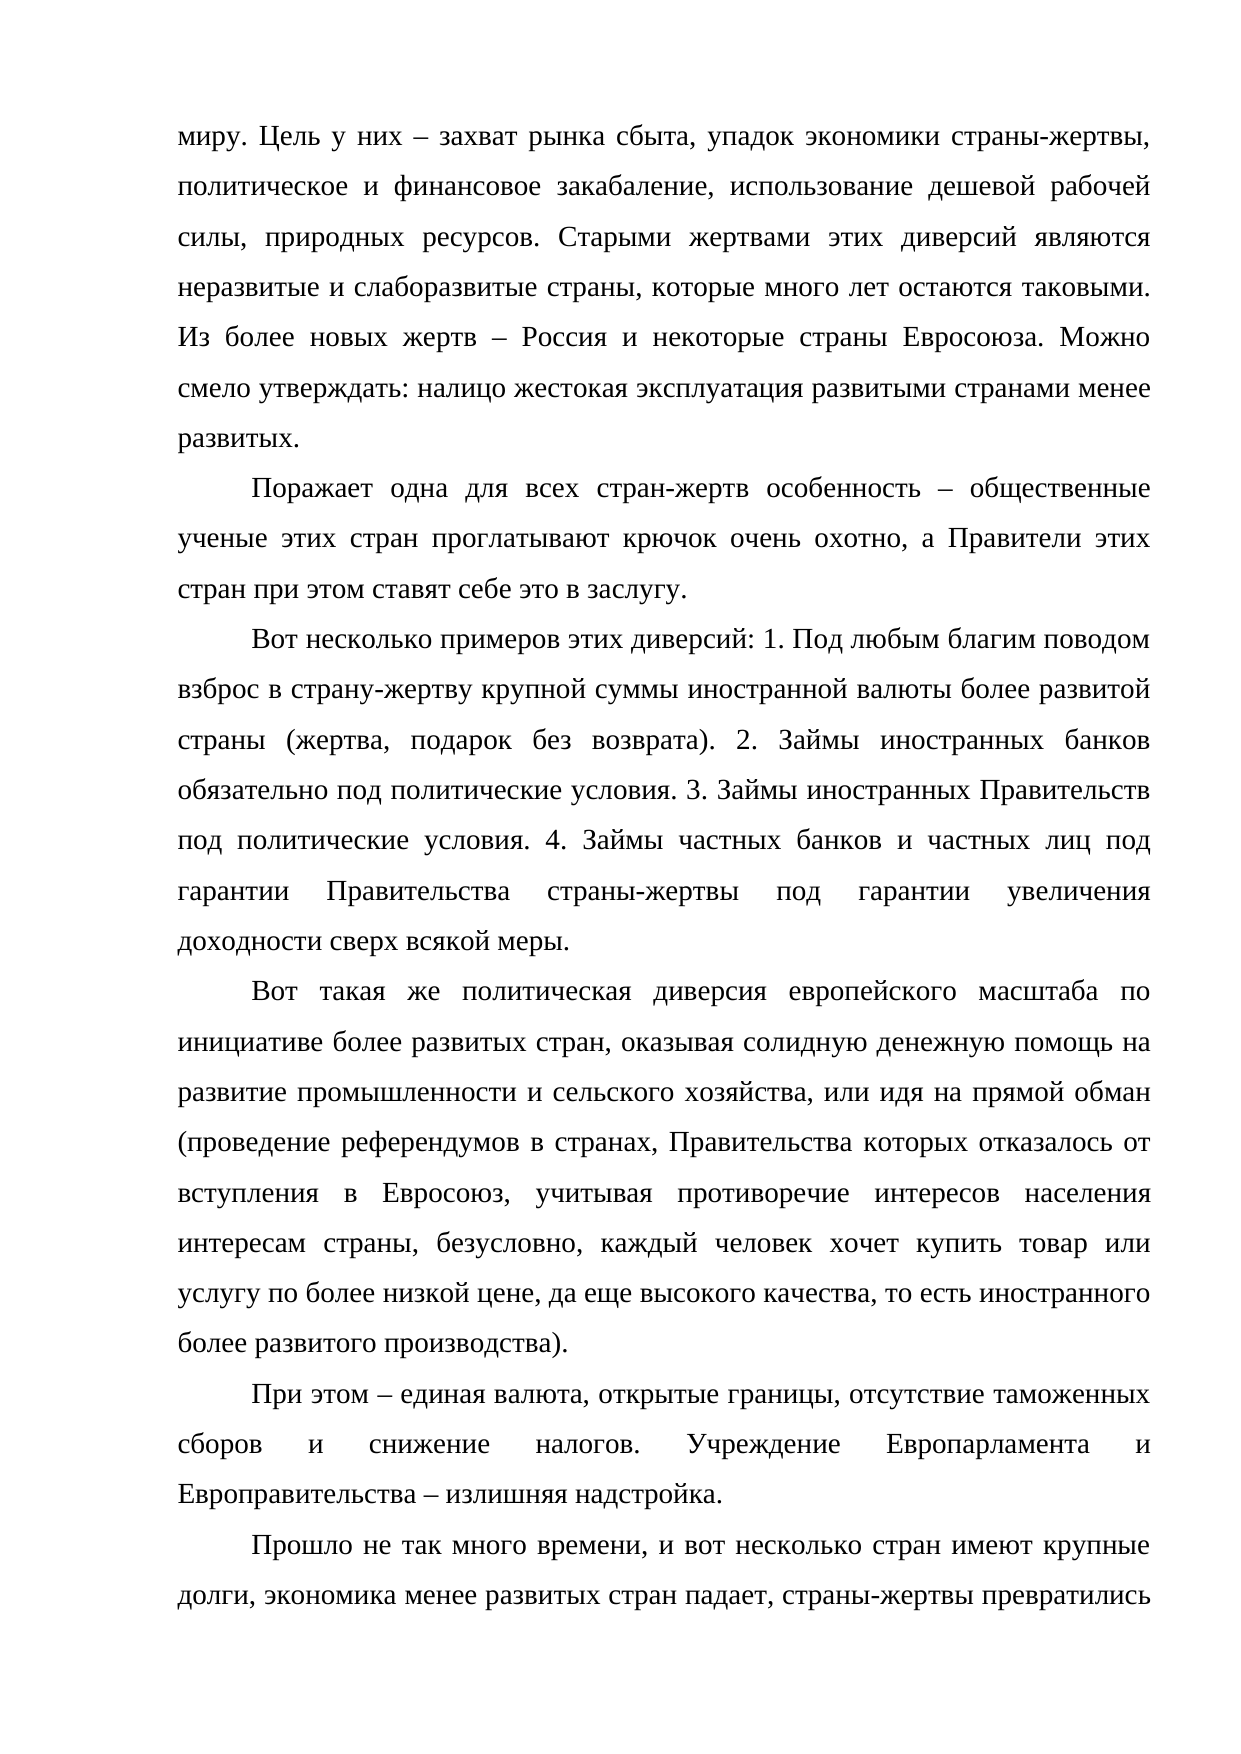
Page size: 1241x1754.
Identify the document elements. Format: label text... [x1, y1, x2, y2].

text Вот такая же политическая диверсия европейского масштаба по инициативе более развитых стран, оказывая солидную денежную помощь на развитие промышленности и сельского хозяйства, или идя на прямой обман (проведение референдумов в странах, Правительства которых отказалось от вступления в Евросоюз, учитывая противоречие интересов населения интересам страны, безусловно, каждый человек хочет купить товар или услугу по более низкой цене, да еще высокого качества, то есть иностранного более развитого производства). [177, 973, 1152, 1359]
text Вот несколько примеров этих диверсий: 1. Под любым благим поводом взброс в страну-жертву крупной суммы иностранной валюты более развитой страны (жертва, подарок без возврата). 2. Займы иностранных банков обязательно под политические условия. 3. Займы иностранных Правительств под политические условия. 4. Займы частных банков и частных лиц под гарантии Правительства страны-жертвы под гарантии увеличения доходности сверх всякой меры. [177, 621, 1152, 957]
text При этом – единая валюта, открытые границы, отсутствие таможенных сборов и снижение налогов. Учреждение Европарламента и Европравительства – излишняя надстройка. [177, 1376, 1152, 1510]
text Поражает одна для всех стран-жертв особенность – общественные ученые этих стран проглатывают крючок очень охотно, а Правители этих стран при этом ставят себе это в заслугу. [177, 470, 1152, 604]
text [177, 118, 1152, 453]
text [177, 1527, 1152, 1611]
